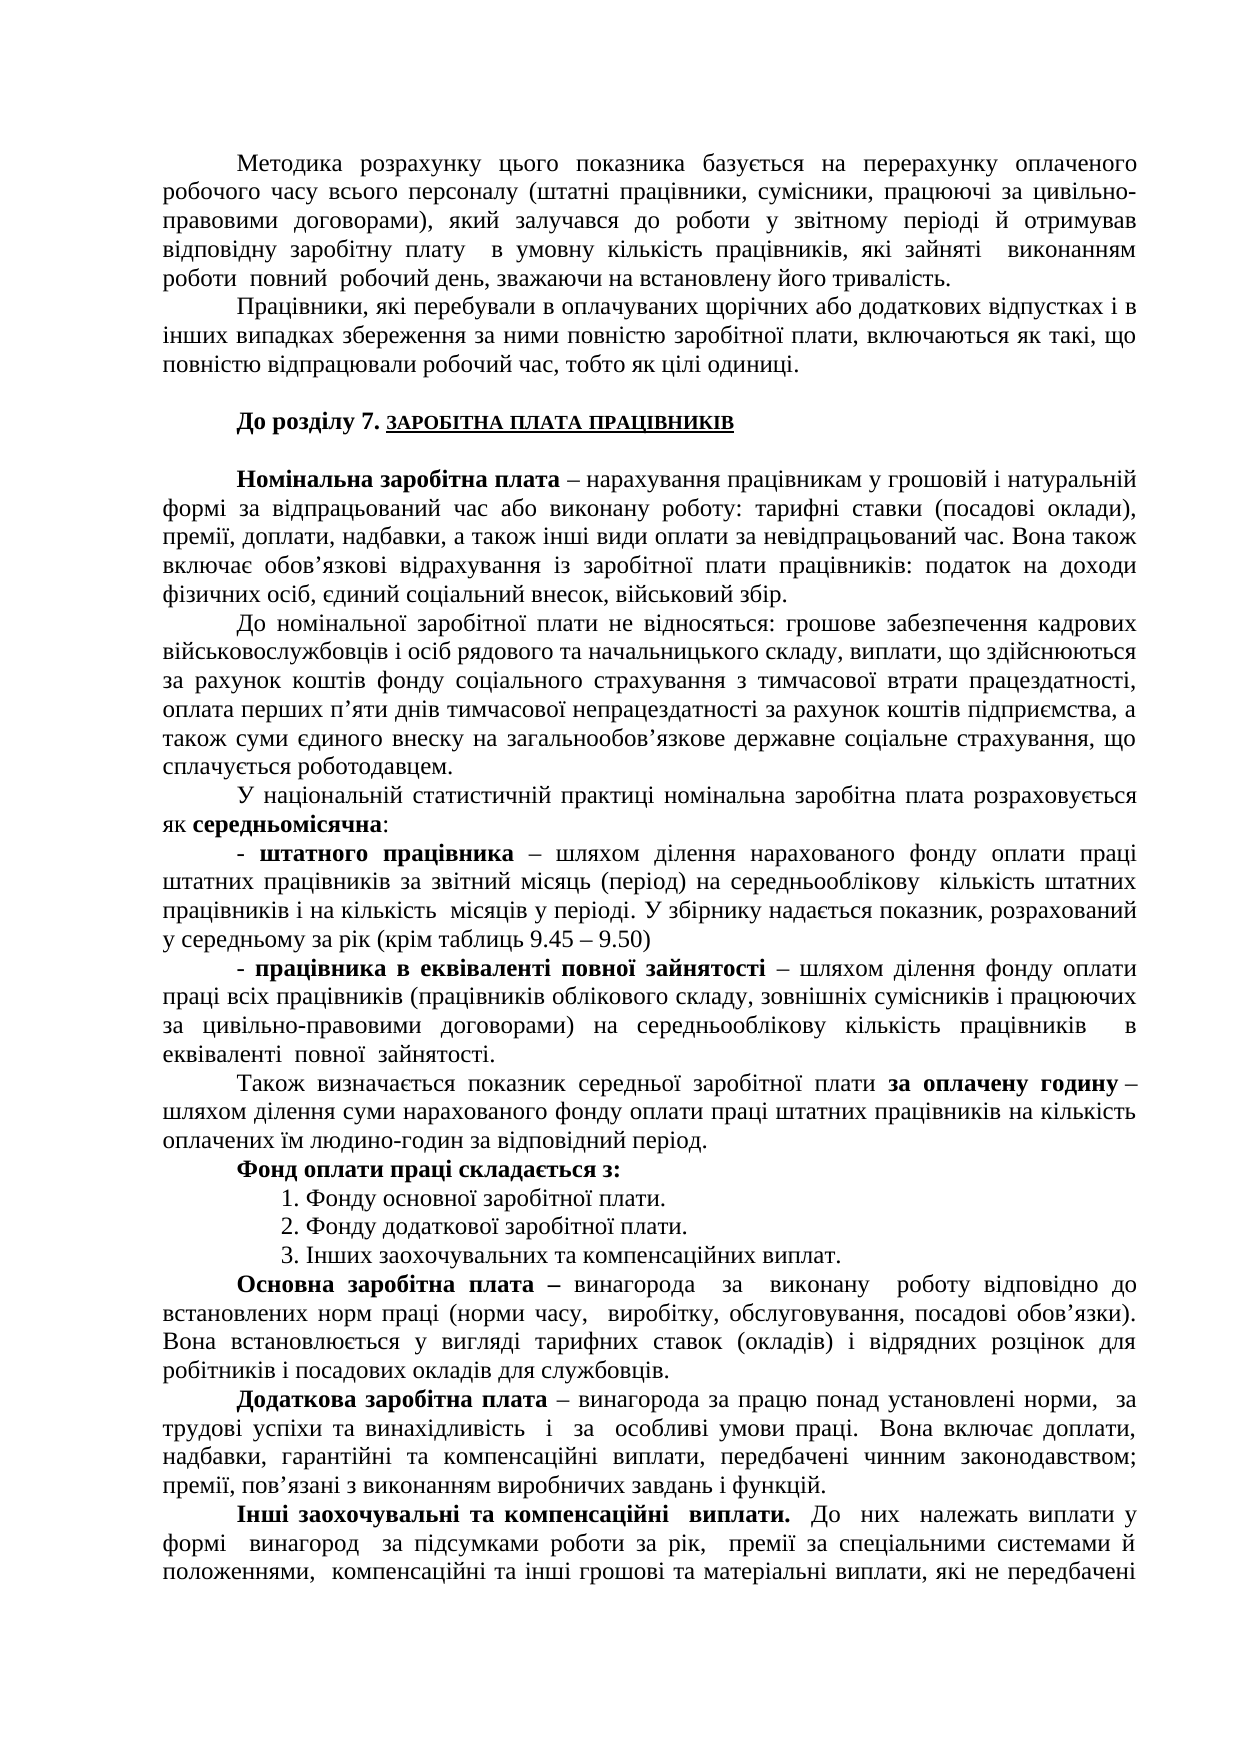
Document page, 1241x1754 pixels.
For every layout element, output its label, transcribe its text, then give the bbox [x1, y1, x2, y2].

text Фонд оплати праці складається з: [162, 1154, 1137, 1183]
text Працівники, які перебували в оплачуваних щорічних або додаткових відпустках і в інших випадках збереження за ними повністю заробітної плати, включаються як такі, що повністю відпрацювали робочий час, тобто як цілі одиниці. [162, 291, 1137, 378]
text 1. Фонду основної заробітної плати. [162, 1183, 1137, 1211]
text Додаткова заробітна плата – винагорода за працю понад установлені норми, за трудові успіхи та винахідливість і за особливі умови праці. Вона включає доплати, надбавки, гарантійні та компенсаційні виплати, передбачені чинним законодавством; премії, пов’язані з виконанням виробничих завдань і функцій. [162, 1384, 1137, 1499]
text - штатного працівника – шляхом ділення нарахованого фонду оплати праці штатних працівників за звітний місяць (період) на середньооблікову кількість штатних працівників і на кількість місяців у періоді. У збірнику надається показник, розрахований у середньому за рік (крім таблиць 9.45 – 9.50) [162, 838, 1137, 953]
text До номінальної заробітної плати не відносяться: грошове забезпечення кадрових військовослужбовців і осіб рядового та начальницького складу, виплати, що здійснюються за рахунок коштів фонду соціального страхування з тимчасової втрати працездатності, оплата перших п’яти днів тимчасової непрацездатності за рахунок коштів підприємства, а також суми єдиного внеску на загальнообов’язкове державне соціальне страхування, що сплачується роботодавцем. [162, 608, 1137, 780]
text У національній статистичній практиці номінальна заробітна плата розраховується як середньомісячна: [162, 780, 1137, 838]
text Також визначається показник середньої заробітної плати за оплачену годину – шляхом ділення суми нарахованого фонду оплати праці штатних працівників на кількість оплачених їм людино-годин за відповідний період. [162, 1068, 1137, 1154]
text 3. Інших заохочувальних та компенсаційних виплат. [162, 1240, 1137, 1269]
text - працівника в еквіваленті повної зайнятості – шляхом ділення фонду оплати праці всіх працівників (працівників облікового складу, зовнішніх сумісників і працюючих за цивільно-правовими договорами) на середньооблікову кількість працівників в еквіваленті повної зайнятості. [162, 953, 1137, 1068]
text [162, 1499, 1137, 1585]
text Номінальна заробітна плата – нарахування працівникам у грошовій і натуральній формі за відпрацьований час або виконану роботу: тарифні ставки (посадові оклади), премії, доплати, надбавки, а також інші види оплати за невідпрацьований час. Вона також включає обов’язкові відрахування із заробітної плати працівників: податок на доходи фізичних осіб, єдиний соціальний внесок, військовий збір. [162, 464, 1137, 608]
text Основна заробітна плата – винагорода за виконану роботу відповідно до встановлених норм праці (норми часу, виробітку, обслуговування, посадові обов’язки). Вона встановлюється у вигляді тарифних ставок (окладів) і відрядних розцінок для робітників і посадових окладів для службовців. [162, 1269, 1137, 1384]
text Методика розрахунку цього показника базується на перерахунку оплаченого робочого часу всього персоналу (штатні працівники, сумісники, працюючі за цивільно-правовими договорами), який залучався до роботи у звітному періоді й отримував відповідну заробітну плату в умовну кількість працівників, які зайняті виконанням роботи повний робочий день, зважаючи на встановлену його тривалість. [162, 148, 1137, 291]
text До розділу 7. заробітна плата працівників [162, 406, 1137, 435]
text 2. Фонду додаткової заробітної плати. [162, 1211, 1137, 1240]
